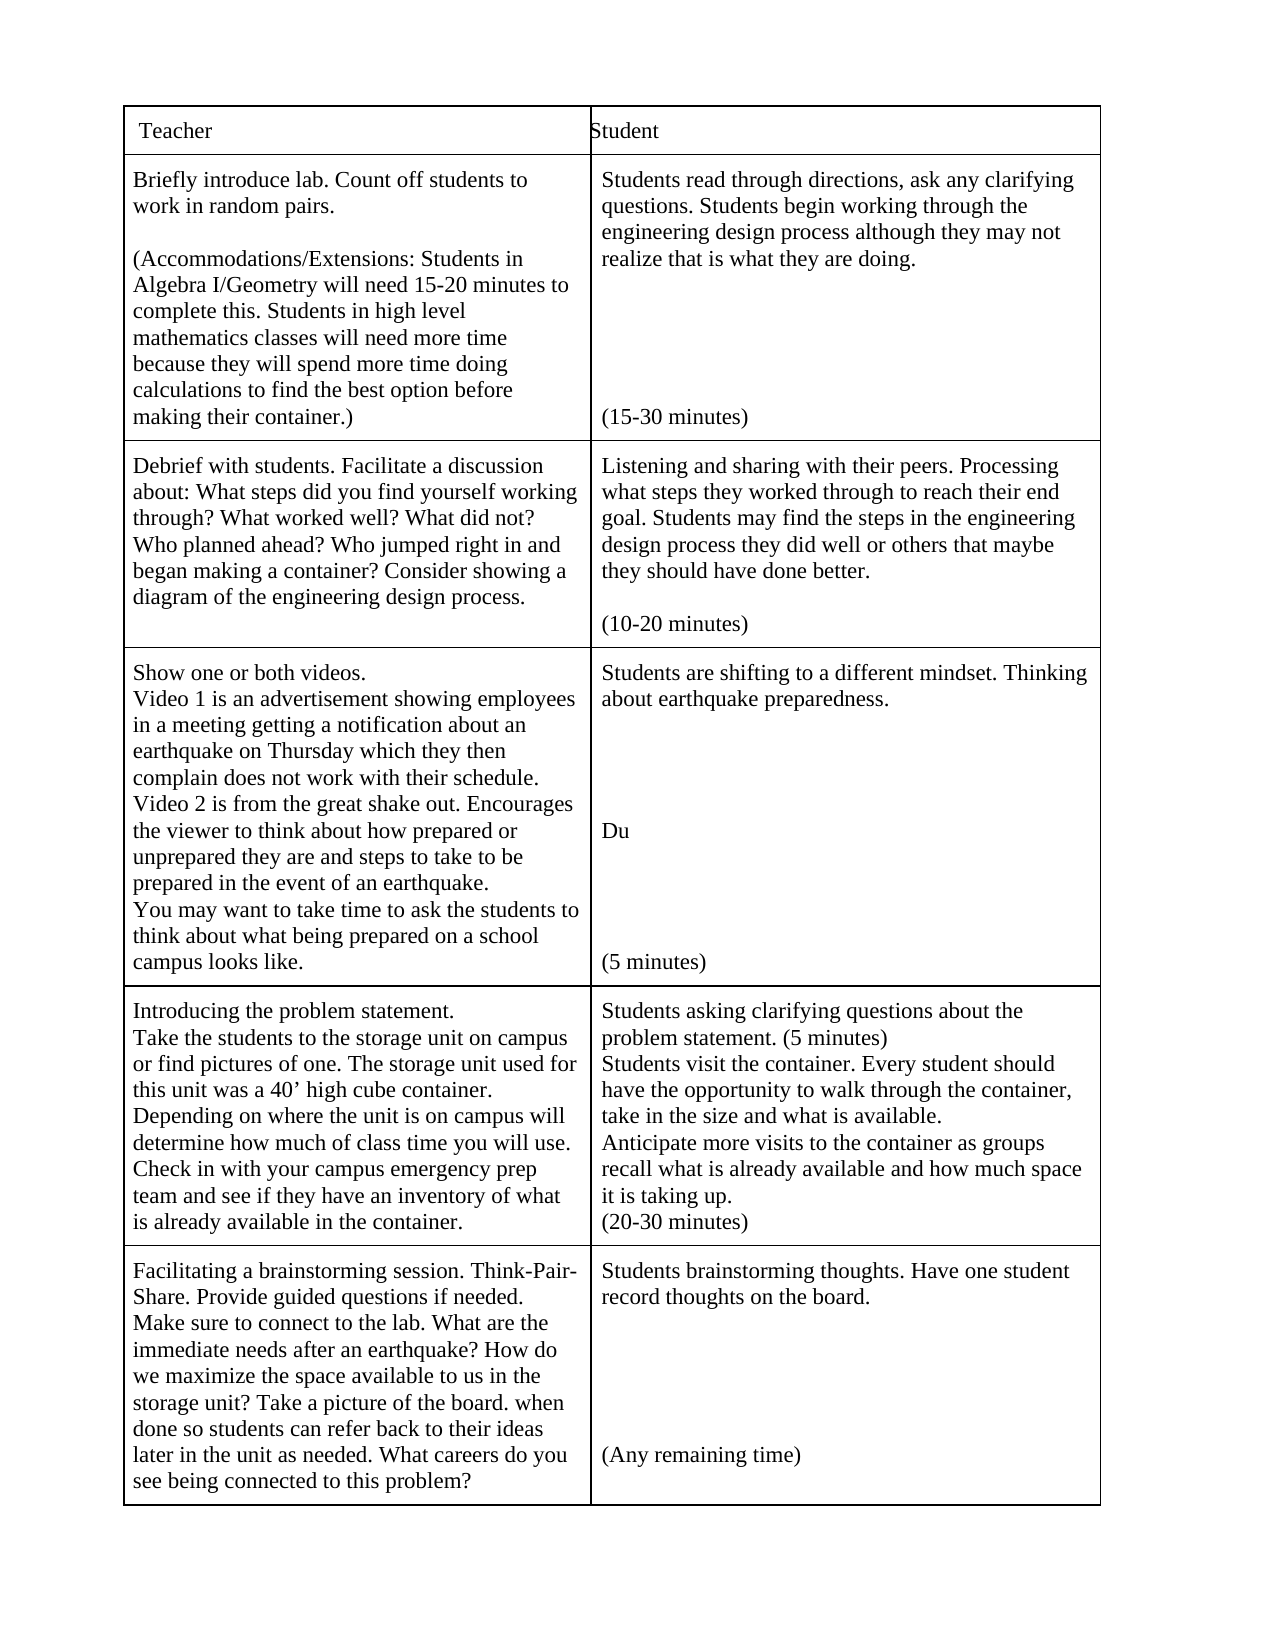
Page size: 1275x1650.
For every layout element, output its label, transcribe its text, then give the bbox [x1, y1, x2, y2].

table_cell Show one or both videos. Video 1 is an advertisement showing employees in a meeting getting a notification about an earthquake on Thursday which they then complain does not work with their schedule. Video 2 is from the great shake out. Encourages the viewer to think about how prepared or unprepared they are and steps to take to be prepared in the event of an earthquake. You may want to take time to ask the students to think about what being prepared on a school campus looks like. [125, 648, 590, 985]
table_cell Students asking clarifying questions about the problem statement. (5 minutes) Students visit the container. Every student should have the opportunity to walk through the container, take in the size and what is available. Anticipate more visits to the container as groups recall what is already available and how much space it is taking up. (20-30 minutes) [592, 987, 1100, 1245]
table_cell Students are shifting to a different mindset. Thinking about earthquake preparedness. Du (5 minutes) [592, 648, 1100, 985]
table_cell Students read through directions, ask any clarifying questions. Students begin working through the engineering design process although they may not realize that is what they are doing. (15-30 minutes) [592, 155, 1100, 440]
table_cell Listening and sharing with their peers. Processing what steps they worked through to reach their end goal. Students may find the steps in the engineering design process they did well or others that maybe they should have done better. (10-20 minutes) [592, 441, 1100, 647]
table_header Student [592, 107, 1100, 154]
table_cell Introducing the problem statement. Take the students to the storage unit on campus or find pictures of one. The storage unit used for this unit was a 40’ high cube container. Depending on where the unit is on campus will determine how much of class time you will use. Check in with your campus emergency prep team and see if they have an inventory of what is already available in the container. [125, 987, 590, 1245]
table_cell Facilitating a brainstorming session. Think-Pair-Share. Provide guided questions if needed. Make sure to connect to the lab. What are the immediate needs after an earthquake? How do we maximize the space available to us in the storage unit? Take a picture of the board. when done so students can refer back to their ideas later in the unit as needed. What careers do you see being connected to this problem? [125, 1246, 590, 1504]
table_cell Briefly introduce lab. Count off students to work in random pairs. (Accommodations/Extensions: Students in Algebra I/Geometry will need 15-20 minutes to complete this. Students in high level mathematics classes will need more time because they will spend more time doing calculations to find the best option before making their container.) [125, 155, 590, 440]
table_cell Students brainstorming thoughts. Have one student record thoughts on the board. (Any remaining time) [592, 1246, 1100, 1504]
table_header Teacher [125, 107, 590, 154]
table_cell Debrief with students. Facilitate a discussion about: What steps did you find yourself working through? What worked well? What did not? Who planned ahead? Who jumped right in and began making a container? Consider showing a diagram of the engineering design process. [125, 441, 590, 647]
